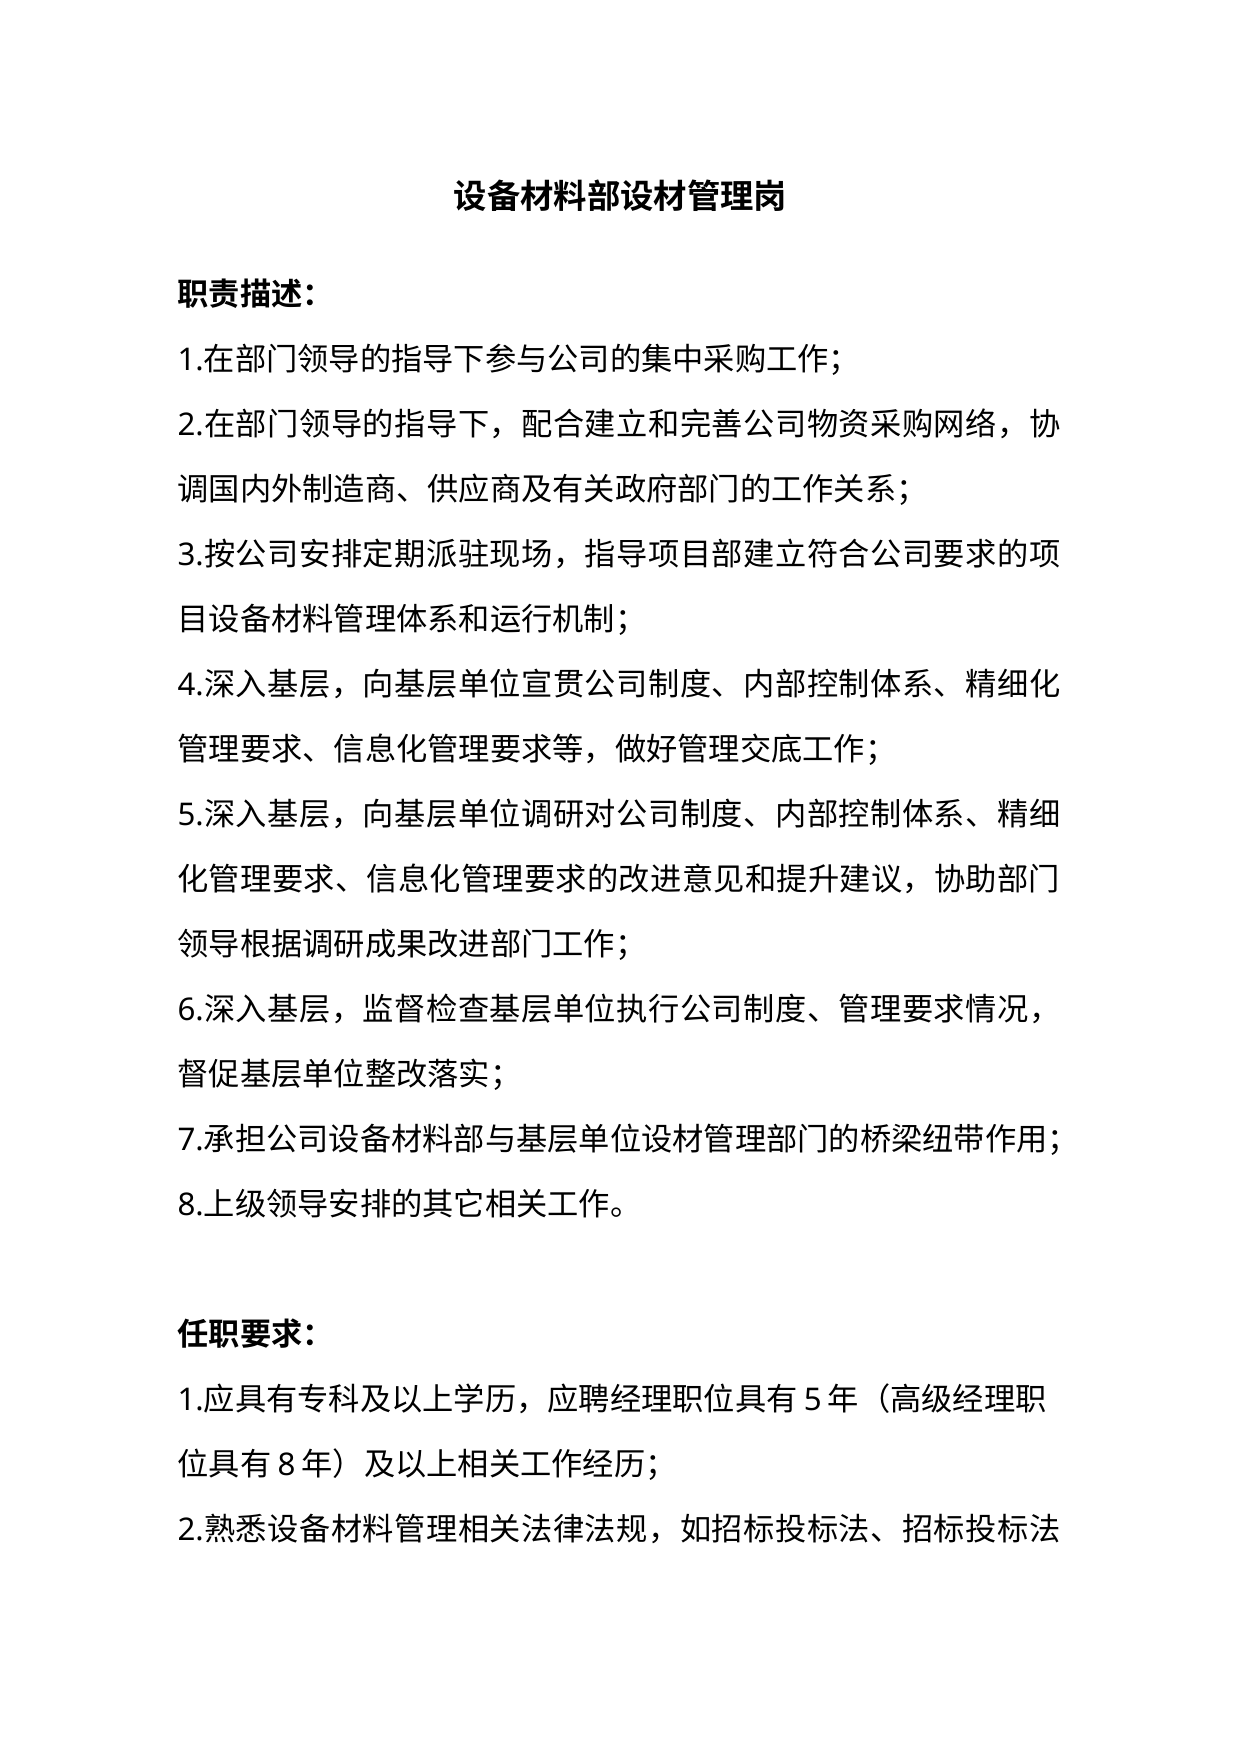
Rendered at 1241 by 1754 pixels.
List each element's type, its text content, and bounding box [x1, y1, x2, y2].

list 3.按公司安排定期派驻现场，指导项目部建立符合公司要求的项目设备材料管理体系和运行机制； [177, 519, 1063, 649]
list 1.在部门领导的指导下参与公司的集中采购工作； [177, 324, 1063, 389]
list 7.承担公司设备材料部与基层单位设材管理部门的桥梁纽带作用； [177, 1104, 1063, 1169]
list 8.上级领导安排的其它相关工作。 [177, 1169, 1063, 1234]
text 职责描述： [177, 259, 1063, 324]
list 6.深入基层，监督检查基层单位执行公司制度、管理要求情况，督促基层单位整改落实； [177, 974, 1063, 1104]
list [177, 1494, 1063, 1559]
list 2.在部门领导的指导下，配合建立和完善公司物资采购网络，协调国内外制造商、供应商及有关政府部门的工作关系； [177, 389, 1063, 519]
text 1.应具有专科及以上学历，应聘经理职位具有5年（高级经理职位具有8年）及以上相关工作经历； [177, 1364, 1063, 1494]
text 设备材料部设材管理岗 [177, 162, 1063, 227]
list 5.深入基层，向基层单位调研对公司制度、内部控制体系、精细化管理要求、信息化管理要求的改进意见和提升建议，协助部门领导根据调研成果改进部门工作； [177, 779, 1063, 974]
text 任职要求： [177, 1299, 1063, 1364]
list 4.深入基层，向基层单位宣贯公司制度、内部控制体系、精细化管理要求、信息化管理要求等，做好管理交底工作； [177, 649, 1063, 779]
